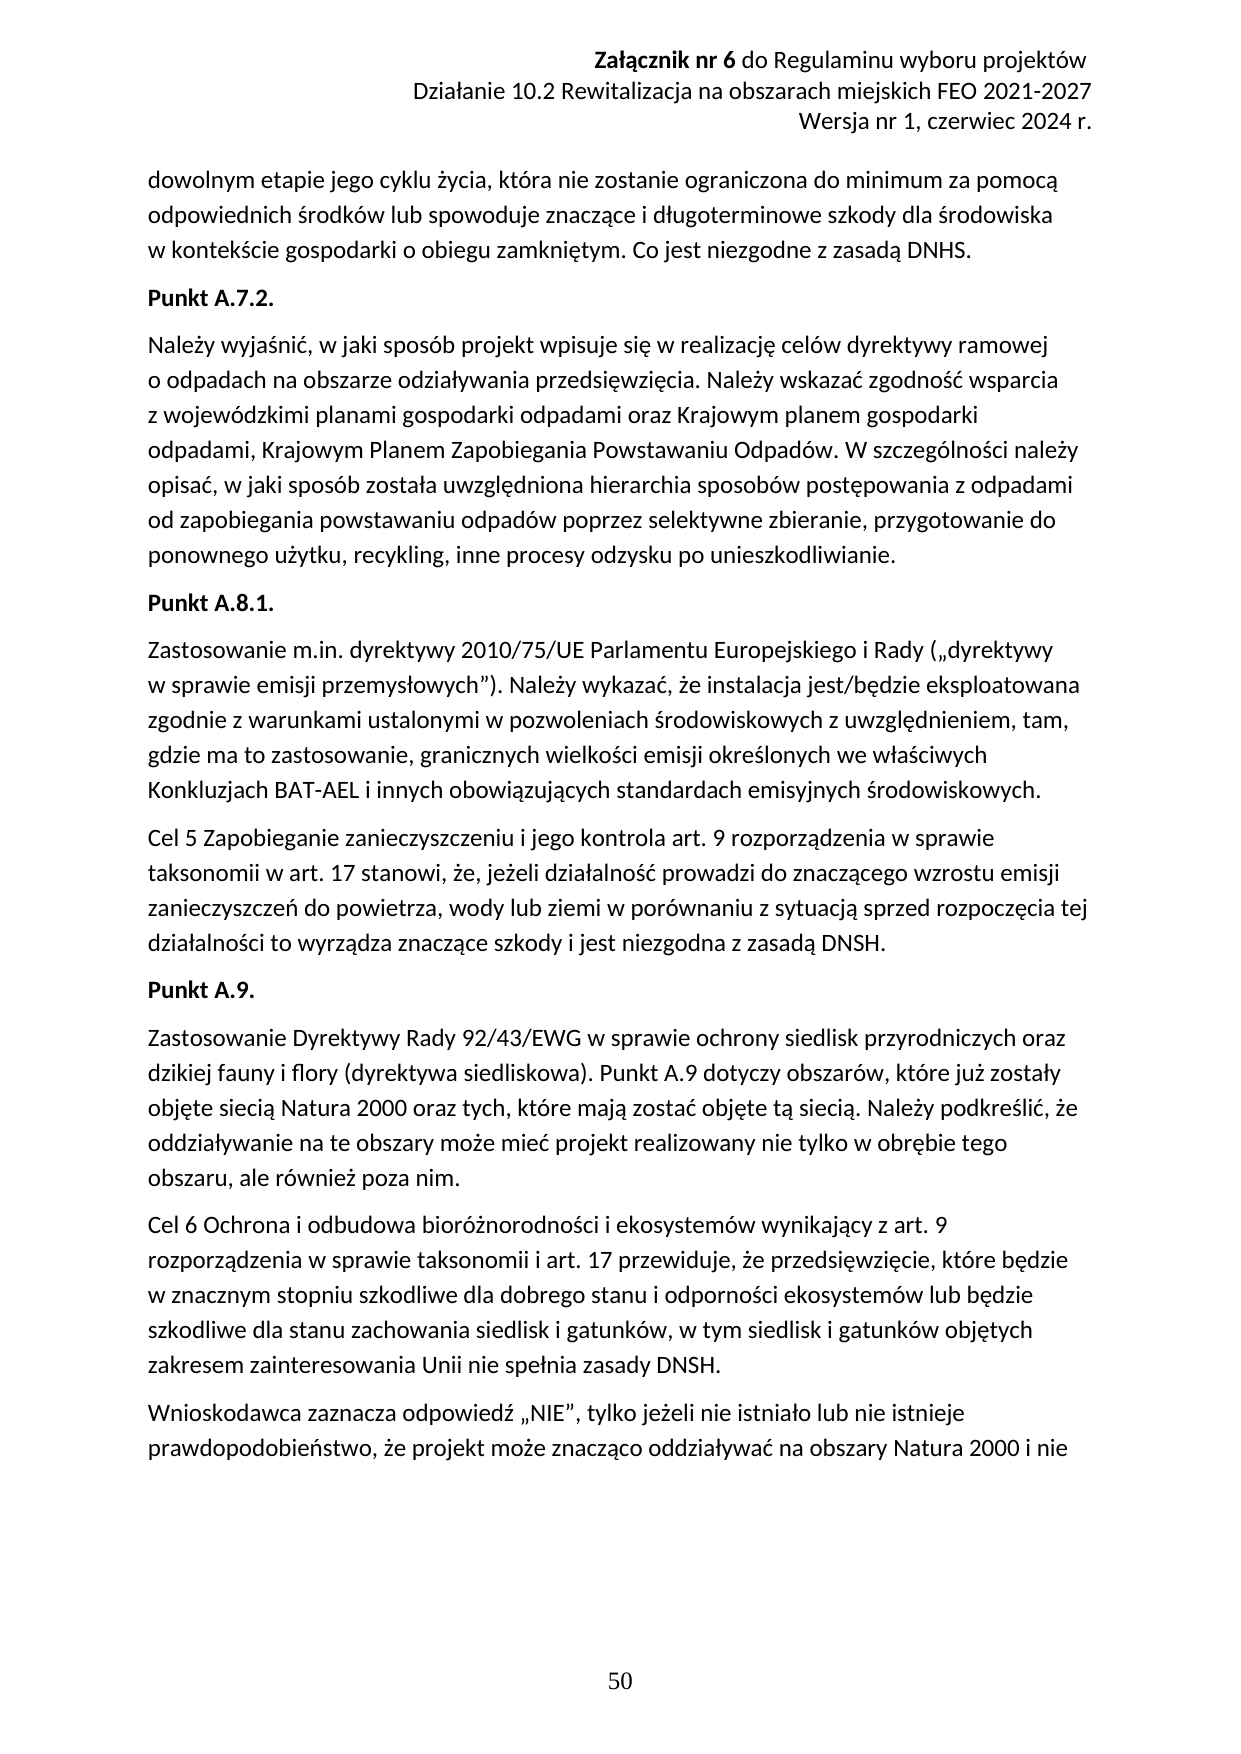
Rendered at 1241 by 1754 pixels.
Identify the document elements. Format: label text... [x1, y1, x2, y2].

text Cel 5 Zapobieganie zanieczyszczeniu i jego kontrola art. 9 rozporządzenia w sprawie taksonomii w art. 17 stanowi, że, jeżeli działalność prowadzi do znaczącego wzrostu emisji zanieczyszczeń do powietrza, wody lub ziemi w porównaniu z sytuacją sprzed rozpoczęcia tej działalności to wyrządza znaczące szkody i jest niezgodna z zasadą DNSH. [148, 822, 1092, 958]
text Należy wyjaśnić, w jaki sposób projekt wpisuje się w realizację celów dyrektywy ramowej o odpadach na obszarze odziaływania przedsięwzięcia. Należy wskazać zgodność wsparcia z wojewódzkimi planami gospodarki odpadami oraz Krajowym planem gospodarki odpadami, Krajowym Planem Zapobiegania Powstawaniu Odpadów. W szczególności należy opisać, w jaki sposób została uwzględniona hierarchia sposobów postępowania z odpadami od zapobiegania powstawaniu odpadów poprzez selektywne zbieranie, przygotowanie do ponownego użytku, recykling, inne procesy odzysku po unieszkodliwianie. [148, 329, 1092, 570]
text Punkt A.8.1. [148, 587, 1092, 618]
text Cel 6 Ochrona i odbudowa bioróżnorodności i ekosystemów wynikający z art. 9 rozporządzenia w sprawie taksonomii i art. 17 przewiduje, że przedsięwzięcie, które będzie w znacznym stopniu szkodliwe dla dobrego stanu i odporności ekosystemów lub będzie szkodliwe dla stanu zachowania siedlisk i gatunków, w tym siedlisk i gatunków objętych zakresem zainteresowania Unii nie spełnia zasady DNSH. [148, 1209, 1092, 1380]
text Zastosowanie Dyrektywy Rady 92/43/EWG w sprawie ochrony siedlisk przyrodniczych oraz dzikiej fauny i flory (dyrektywa siedliskowa). Punkt A.9 dotyczy obszarów, które już zostały objęte siecią Natura 2000 oraz tych, które mają zostać objęte tą siecią. Należy podkreślić, że oddziaływanie na te obszary może mieć projekt realizowany nie tylko w obrębie tego obszaru, ale również poza nim. [148, 1022, 1092, 1193]
text Punkt A.7.2. [148, 282, 1092, 313]
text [148, 164, 1092, 265]
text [148, 1397, 1092, 1463]
text Zastosowanie m.in. dyrektywy 2010/75/UE Parlamentu Europejskiego i Rady („dyrektywy w sprawie emisji przemysłowych”). Należy wykazać, że instalacja jest/będzie eksploatowana zgodnie z warunkami ustalonymi w pozwoleniach środowiskowych z uwzględnieniem, tam, gdzie ma to zastosowanie, granicznych wielkości emisji określonych we właściwych Konkluzjach BAT-AEL i innych obowiązujących standardach emisyjnych środowiskowych. [148, 634, 1092, 805]
text Punkt A.9. [148, 974, 1092, 1005]
